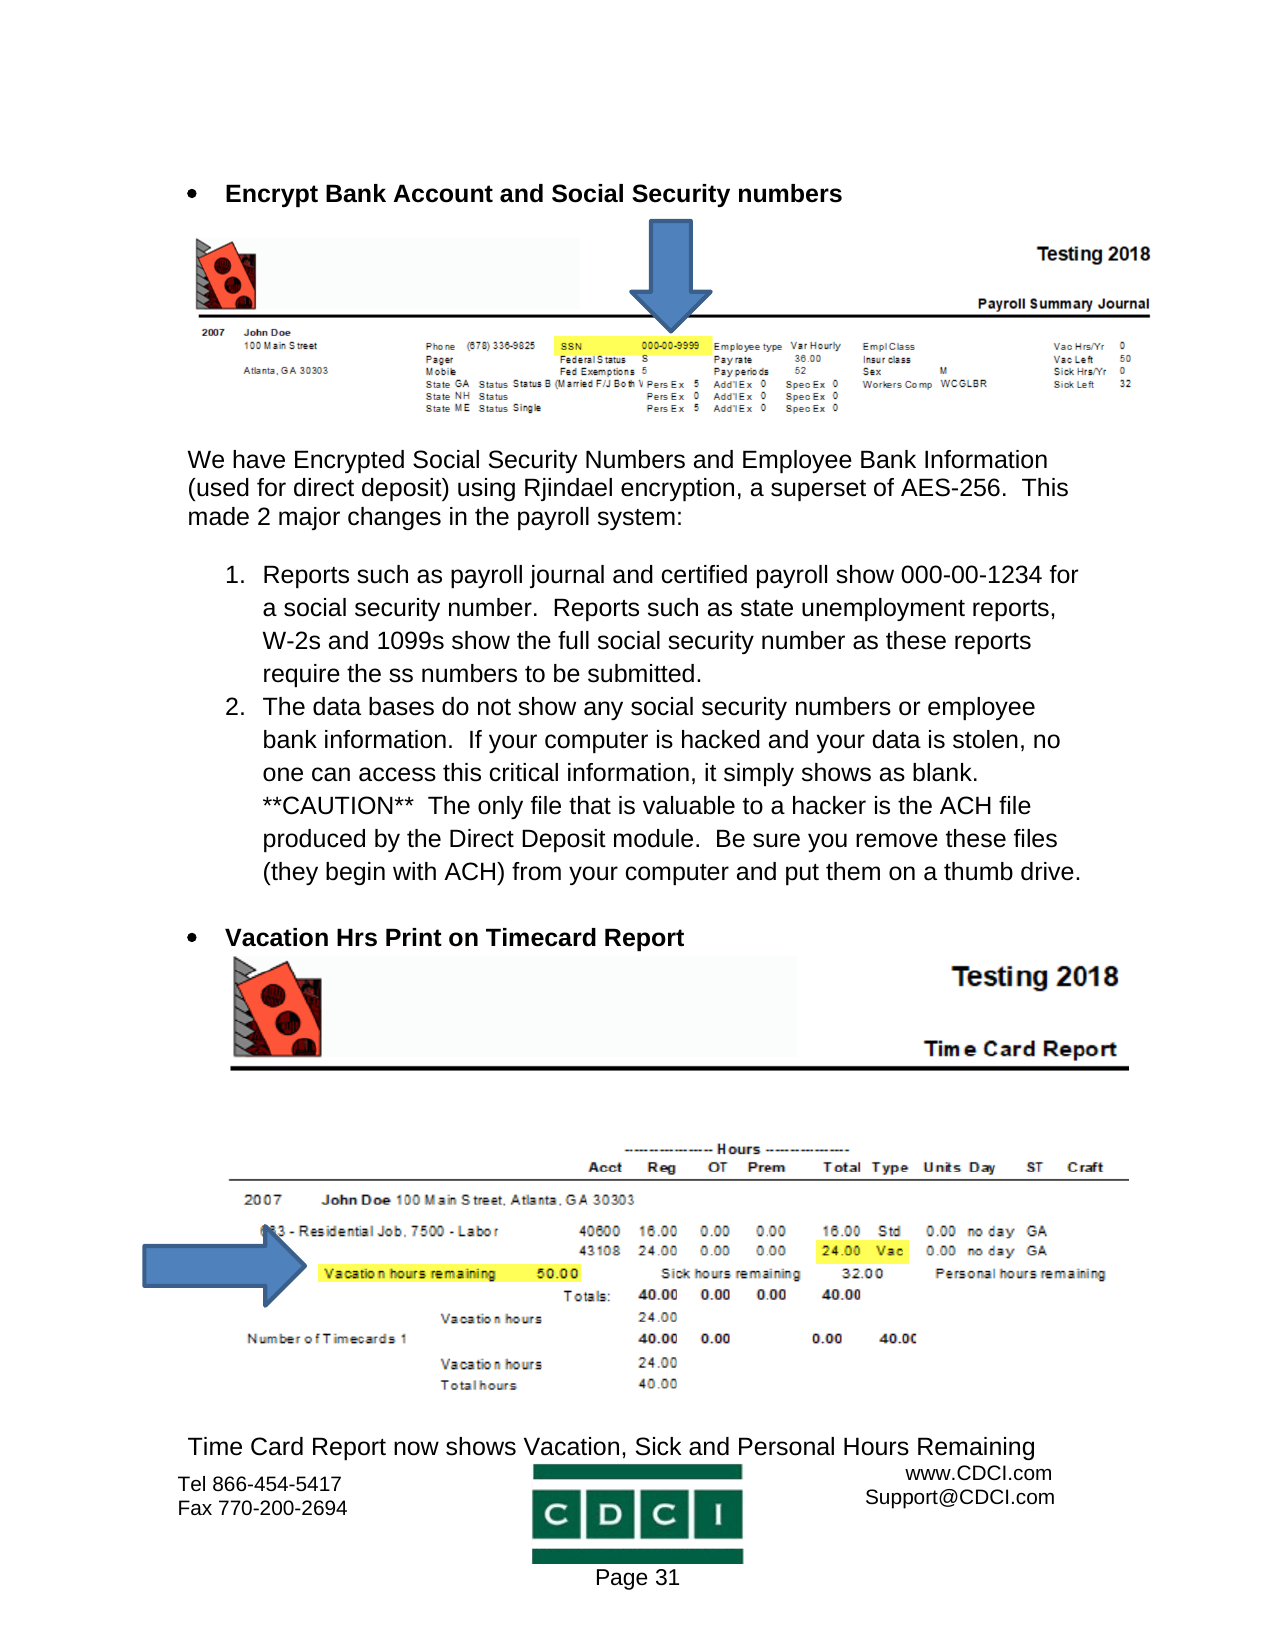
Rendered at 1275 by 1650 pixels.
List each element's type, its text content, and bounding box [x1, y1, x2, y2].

picture [531, 1463, 744, 1564]
picture [187, 232, 1163, 416]
list Reports such as payroll journal and certified payroll show 000-00-1234 for a social security number. Reports such as state unemployment reports, W-2s and 1099s show the full social security number as these reports require the ss numbers to be submitted. [225, 559, 1087, 687]
text Time Card Report now shows Vacation, Sick and Personal Hours Remaining [187, 1432, 1087, 1461]
list The data bases do not show any social security numbers or employee bank information. If your computer is hacked and your data is stolen, no one can access this critical information, it simply shows as blank. **CAUTION** The only file that is valuable to a hacker is the ACH file produced by the Direct Deposit module. Be sure you remove these files (they begin with ACH) from your computer and put them on a thumb drive. [225, 692, 1087, 886]
list Encrypt Bank Account and Social Security numbers [187, 179, 1087, 208]
text We have Encrypted Social Security Numbers and Employee Bank Information (used for direct deposit) using Rjindael encryption, a superset of AES-256. This made 2 major changes in the payroll system: [187, 444, 1087, 531]
list Vacation Hrs Print on Timecard Report [187, 923, 1087, 952]
picture [225, 956, 1129, 1404]
